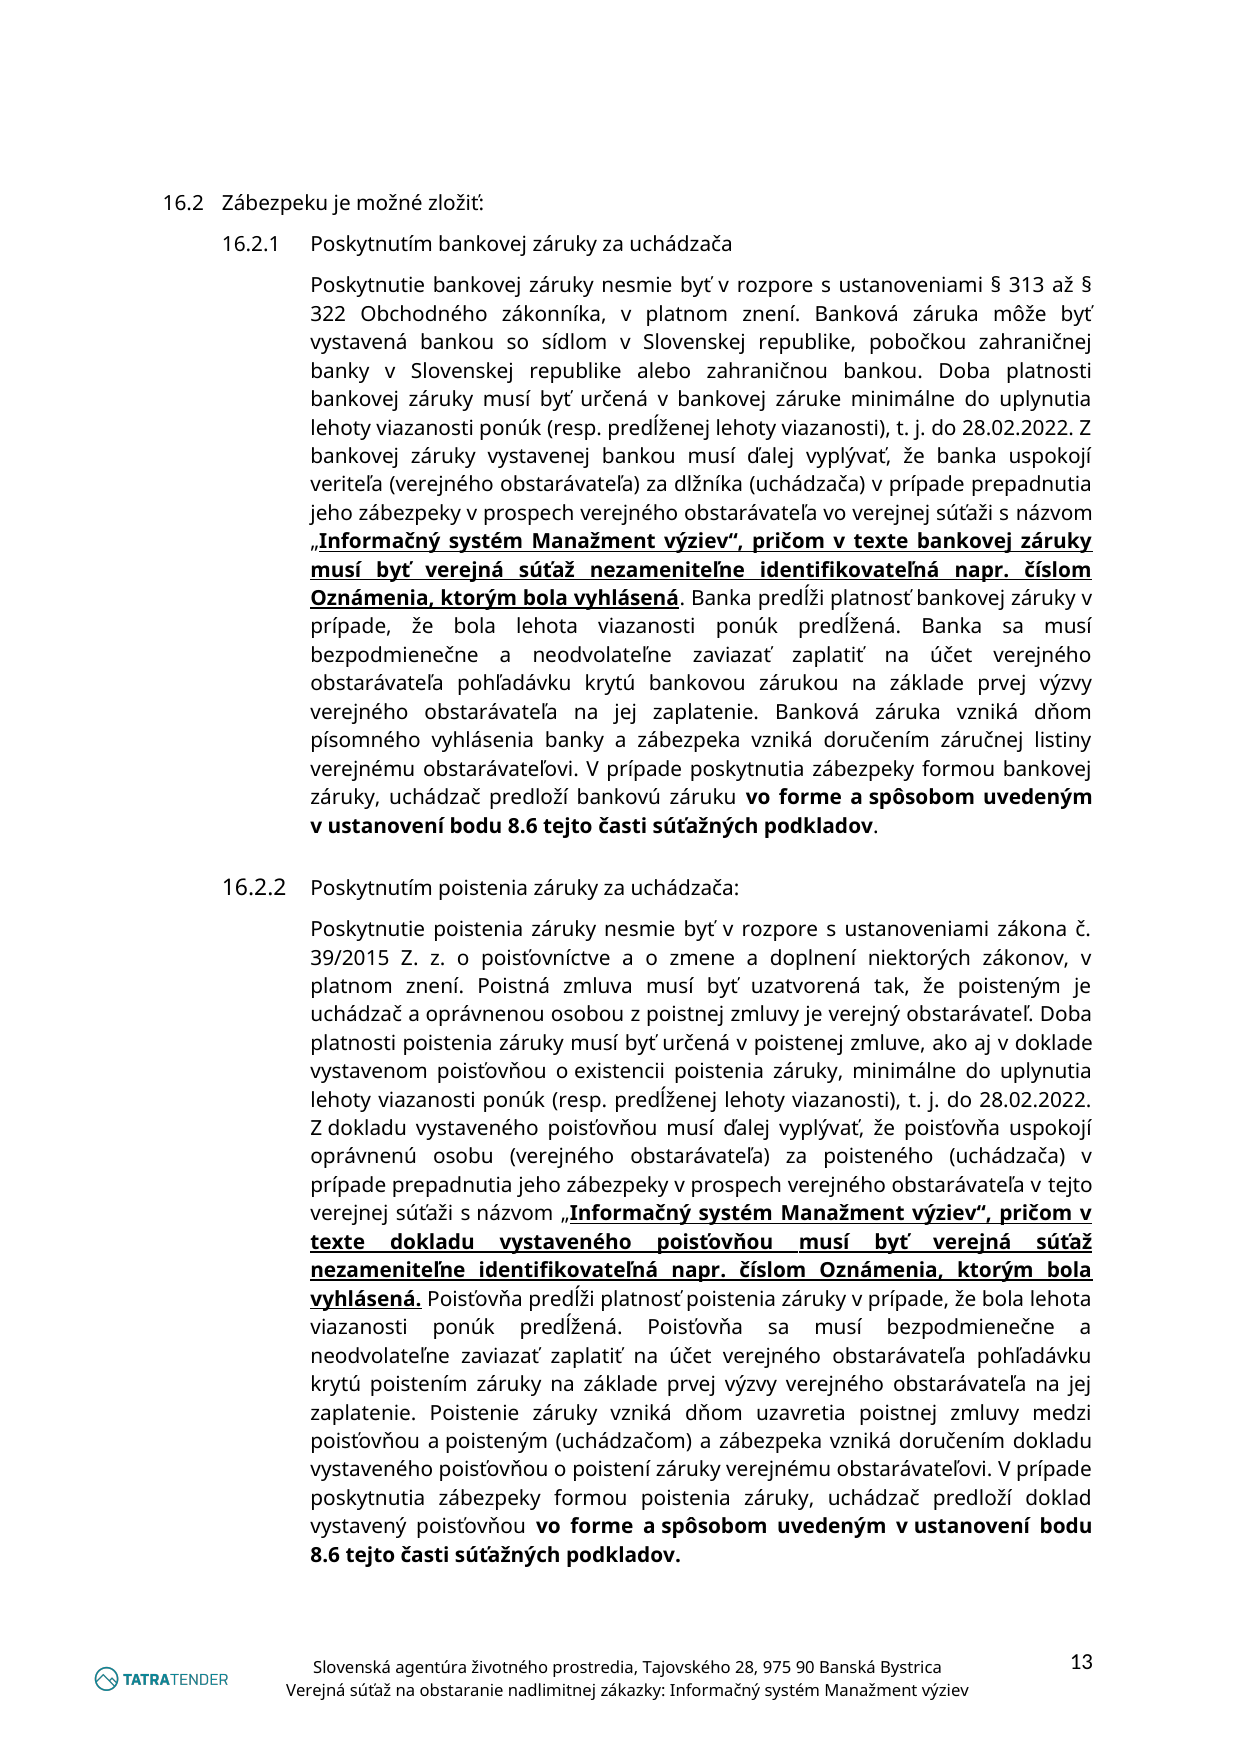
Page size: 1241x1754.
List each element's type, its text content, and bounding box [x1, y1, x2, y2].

picture [92, 1655, 239, 1700]
subtitle Poskytnutím poistenia záruky za uchádzača: [222, 870, 1093, 902]
text Poskytnutie bankovej záruky nesmie byť v rozpore s ustanoveniami § 313 až § 322 Obchodného zákonníka, v platnom znení. Banková záruka môže byť vystavená bankou so sídlom v Slovenskej republike, pobočkou zahraničnej banky v Slovenskej republike alebo zahraničnou bankou. Doba platnosti bankovej záruky musí byť určená v bankovej záruke minimálne do uplynutia lehoty viazanosti ponúk (resp. predĺženej lehoty viazanosti), t. j. do 28.02.2022. Z bankovej záruky vystavenej bankou musí ďalej vyplývať, že banka uspokojí veriteľa (verejného obstarávateľa) za dlžníka (uchádzača) v prípade prepadnutia jeho zábezpeky v prospech verejného obstarávateľa vo verejnej súťaži s názvom „Informačný systém Manažment výziev“, pričom v texte bankovej záruky musí byť verejná súťaž nezameniteľne identifikovateľná napr. číslom Oznámenia, ktorým bola vyhlásená. Banka predĺži platnosť bankovej záruky v prípade, že bola lehota viazanosti ponúk predĺžená. Banka sa musí bezpodmienečne a neodvolateľne zaviazať zaplatiť na účet verejného obstarávateľa pohľadávku krytú bankovou zárukou na základe prvej výzvy verejného obstarávateľa na jej zaplatenie. Banková záruka vzniká dňom písomného vyhlásenia banky a zábezpeka vzniká doručením záručnej listiny verejnému obstarávateľovi. V prípade poskytnutia zábezpeky formou bankovej záruky, uchádzač predloží bankovú záruku vo forme a spôsobom uvedeným v ustanovení bodu 8.6 tejto časti súťažných podkladov. [310, 270, 1093, 839]
subtitle Zábezpeku je možné zložiť: [162, 188, 1093, 217]
text Poskytnutie poistenia záruky nesmie byť v rozpore s ustanoveniami zákona č. 39/2015 Z. z. o poisťovníctve a o zmene a doplnení niektorých zákonov, v platnom znení. Poistná zmluva musí byť uzatvorená tak, že poisteným je uchádzač a oprávnenou osobou z poistnej zmluvy je verejný obstarávateľ. Doba platnosti poistenia záruky musí byť určená v poistenej zmluve, ako aj v doklade vystavenom poisťovňou o existencii poistenia záruky, minimálne do uplynutia lehoty viazanosti ponúk (resp. predĺženej lehoty viazanosti), t. j. do 28.02.2022. Z dokladu vystaveného poisťovňou musí ďalej vyplývať, že poisťovňa uspokojí oprávnenú osobu (verejného obstarávateľa) za poisteného (uchádzača) v prípade prepadnutia jeho zábezpeky v prospech verejného obstarávateľa v tejto verejnej súťaži s názvom „Informačný systém Manažment výziev“, pričom v texte dokladu vystaveného poisťovňou musí byť verejná súťaž nezameniteľne identifikovateľná napr. číslom Oznámenia, ktorým bola vyhlásená. Poisťovňa predĺži platnosť poistenia záruky v prípade, že bola lehota viazanosti ponúk predĺžená. Poisťovňa sa musí bezpodmienečne a neodvolateľne zaviazať zaplatiť na účet verejného obstarávateľa pohľadávku krytú poistením záruky na základe prvej výzvy verejného obstarávateľa na jej zaplatenie. Poistenie záruky vzniká dňom uzavretia poistnej zmluvy medzi poisťovňou a poisteným (uchádzačom) a zábezpeka vzniká doručením dokladu vystaveného poisťovňou o poistení záruky verejnému obstarávateľovi. V prípade poskytnutia zábezpeky formou poistenia záruky, uchádzač predloží doklad vystavený poisťovňou vo forme a spôsobom uvedeným v ustanovení bodu 8.6 tejto časti súťažných podkladov. [310, 1281, 1093, 1568]
text Poskytnutie poistenia záruky nesmie byť v rozpore s ustanoveniami zákona č. 39/2015 Z. z. o poisťovníctve a o zmene a doplnení niektorých zákonov, v platnom znení. Poistná zmluva musí byť uzatvorená tak, že poisteným je uchádzač a oprávnenou osobou z poistnej zmluvy je verejný obstarávateľ. Doba platnosti poistenia záruky musí byť určená v poistenej zmluve, ako aj v doklade vystavenom poisťovňou o existencii poistenia záruky, minimálne do uplynutia lehoty viazanosti ponúk (resp. predĺženej lehoty viazanosti), t. j. do 28.02.2022. Z dokladu vystaveného poisťovňou musí ďalej vyplývať, že poisťovňa uspokojí oprávnenú osobu (verejného obstarávateľa) za poisteného (uchádzača) v prípade prepadnutia jeho zábezpeky v prospech verejného obstarávateľa v tejto verejnej súťaži s názvom „Informačný systém Manažment výziev“, pričom v texte dokladu vystaveného poisťovňou musí byť verejná súťaž nezameniteľne identifikovateľná napr. číslom Oznámenia, ktorým bola vyhlásená. Poisťovňa predĺži platnosť poistenia záruky v prípade, že bola lehota viazanosti ponúk predĺžená. Poisťovňa sa musí bezpodmienečne a neodvolateľne zaviazať zaplatiť na účet verejného obstarávateľa pohľadávku krytú poistením záruky na základe prvej výzvy verejného obstarávateľa na jej zaplatenie. Poistenie záruky vzniká dňom uzavretia poistnej zmluvy medzi poisťovňou a poisteným (uchádzačom) a zábezpeka vzniká doručením dokladu vystaveného poisťovňou o poistení záruky verejnému obstarávateľovi. V prípade poskytnutia zábezpeky formou poistenia záruky, uchádzač predloží doklad vystavený poisťovňou vo forme a spôsobom uvedeným v ustanovení bodu 8.6 tejto časti súťažných podkladov. [310, 914, 1093, 1279]
subtitle Poskytnutím bankovej záruky za uchádzača [222, 229, 1093, 258]
